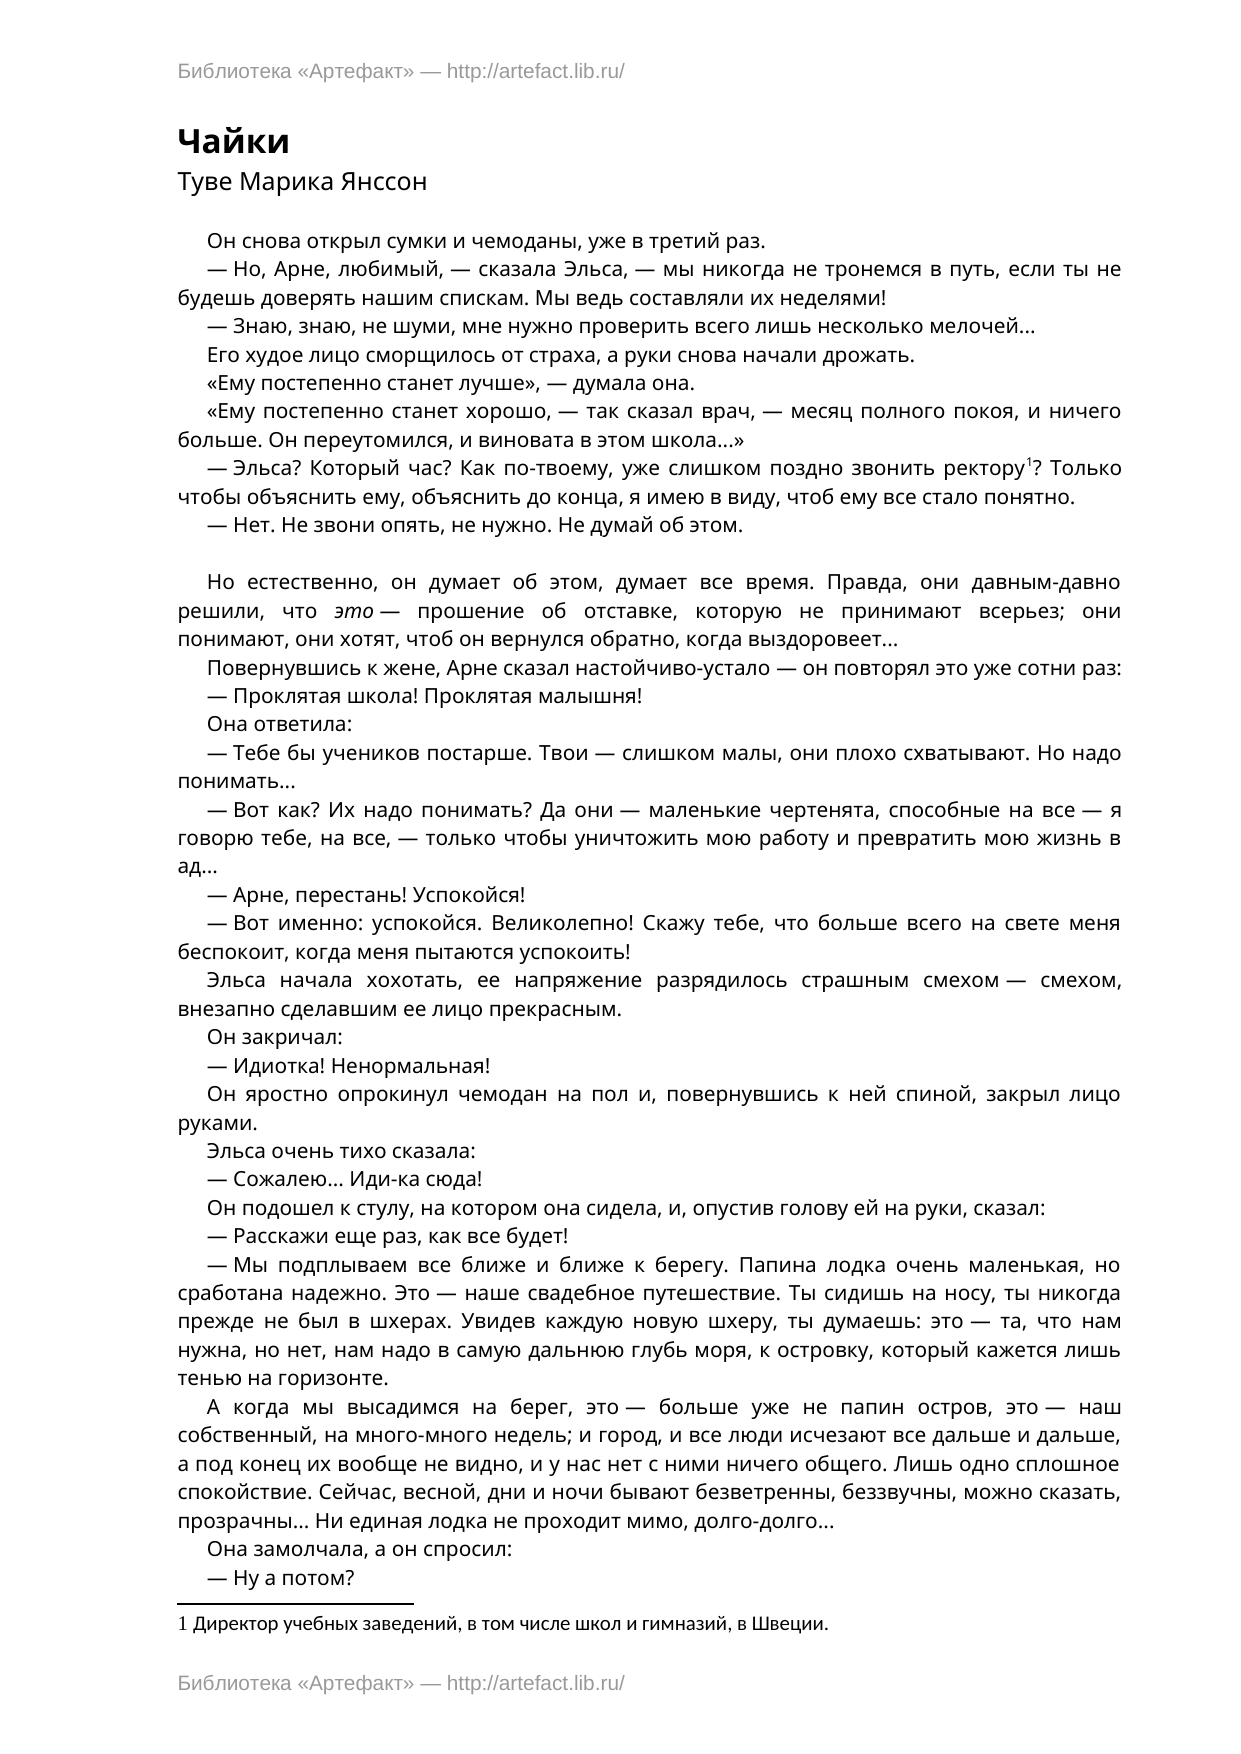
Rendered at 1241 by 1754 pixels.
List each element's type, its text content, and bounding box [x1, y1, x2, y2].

text — Мы подплываем все ближе и ближе к берегу. Папина лодка очень маленькая, но сработана надежно. Это — наше свадебное путешествие. Ты сидишь на носу, ты никогда прежде не был в шхерах. Увидев каждую новую шхеру, ты думаешь: это — та, что нам нужна, но нет, нам надо в самую дальнюю глубь моря, к островку, который кажется лишь тенью на горизонте. [177, 1250, 1122, 1392]
text — Знаю, знаю, не шуми, мне нужно проверить всего лишь несколько мелочей... [177, 311, 1122, 340]
text Повернувшись к жене, Арне сказал настойчиво-устало — он повторял это уже сотни раз: [177, 653, 1122, 681]
text — Ну а потом? [177, 1563, 1122, 1591]
text — Расскажи еще раз, как все будет! [177, 1221, 1122, 1250]
subtitle Чайки [177, 118, 1122, 163]
text — Арне, перестань! Успокойся! [177, 880, 1122, 908]
text А когда мы высадимся на берег, это — больше уже не папин остров, это — наш собственный, на много-много недель; и город, и все люди исчезают все дальше и дальше, а под конец их вообще не видно, и у нас нет с ними ничего общего. Лишь одно сплошное спокойствие. Сейчас, весной, дни и ночи бывают безветренны, беззвучны, можно сказать, прозрачны... Ни единая лодка не проходит мимо, долго-долго... [177, 1392, 1122, 1534]
text — Сожалею... Иди-ка сюда! [177, 1164, 1122, 1193]
text — Проклятая школа! Проклятая малышня! [177, 681, 1122, 709]
text — Но, Арне, любимый, — сказала Эльса, — мы никогда не тронемся в путь, если ты не будешь доверять нашим спискам. Мы ведь составляли их неделями! [177, 254, 1122, 311]
text Эльса начала хохотать, ее напряжение разрядилось страшным смехом — смехом, внезапно сделавшим ее лицо прекрасным. [177, 965, 1122, 1022]
subtitle Туве Марика Янссон [177, 163, 1122, 198]
text Он снова открыл сумки и чемоданы, уже в третий раз. [177, 226, 1122, 254]
text — Эльса? Который час? Как по-твоему, уже слишком поздно звонить ректору? Только чтобы объяснить ему, объяснить до конца, я имею в виду, чтоб ему все стало понятно. [177, 453, 1122, 510]
text Он яростно опрокинул чемодан на пол и, повернувшись к ней спиной, закрыл лицо руками. [177, 1079, 1122, 1136]
text Она ответила: [177, 709, 1122, 738]
text — Тебе бы учеников постарше. Твои — слишком малы, они плохо схватывают. Но надо понимать... [177, 738, 1122, 795]
text — Вот именно: успокойся. Великолепно! Скажу тебе, что больше всего на свете меня беспокоит, когда меня пытаются успокоить! [177, 908, 1122, 965]
text «Ему постепенно станет лучше», — думала она. [177, 368, 1122, 397]
text — Нет. Не звони опять, не нужно. Не думай об этом. [177, 510, 1122, 539]
text Его худое лицо сморщилось от страха, а руки снова начали дрожать. [177, 340, 1122, 368]
text — Вот как? Их надо понимать? Да они — маленькие чертенята, способные на все — я говорю тебе, на все, — только чтобы уничтожить мою работу и превратить мою жизнь в ад... [177, 795, 1122, 880]
text Он закричал: [177, 1022, 1122, 1051]
text Эльса очень тихо сказала: [177, 1136, 1122, 1164]
text Но естественно, он думает об этом, думает все время. Правда, они давным-давно решили, что это — прошение об отставке, которую не принимают всерьез; они понимают, они хотят, чтоб он вернулся обратно, когда выздоровеет... [177, 567, 1122, 653]
text Он подошел к стулу, на котором она сидела, и, опустив голову ей на руки, сказал: [177, 1193, 1122, 1221]
text Она замолчала, а он спросил: [177, 1534, 1122, 1563]
text — Идиотка! Ненормальная! [177, 1051, 1122, 1079]
text «Ему постепенно станет хорошо, — так сказал врач, — месяц полного покоя, и ничего больше. Он переутомился, и виновата в этом школа...» [177, 397, 1122, 453]
